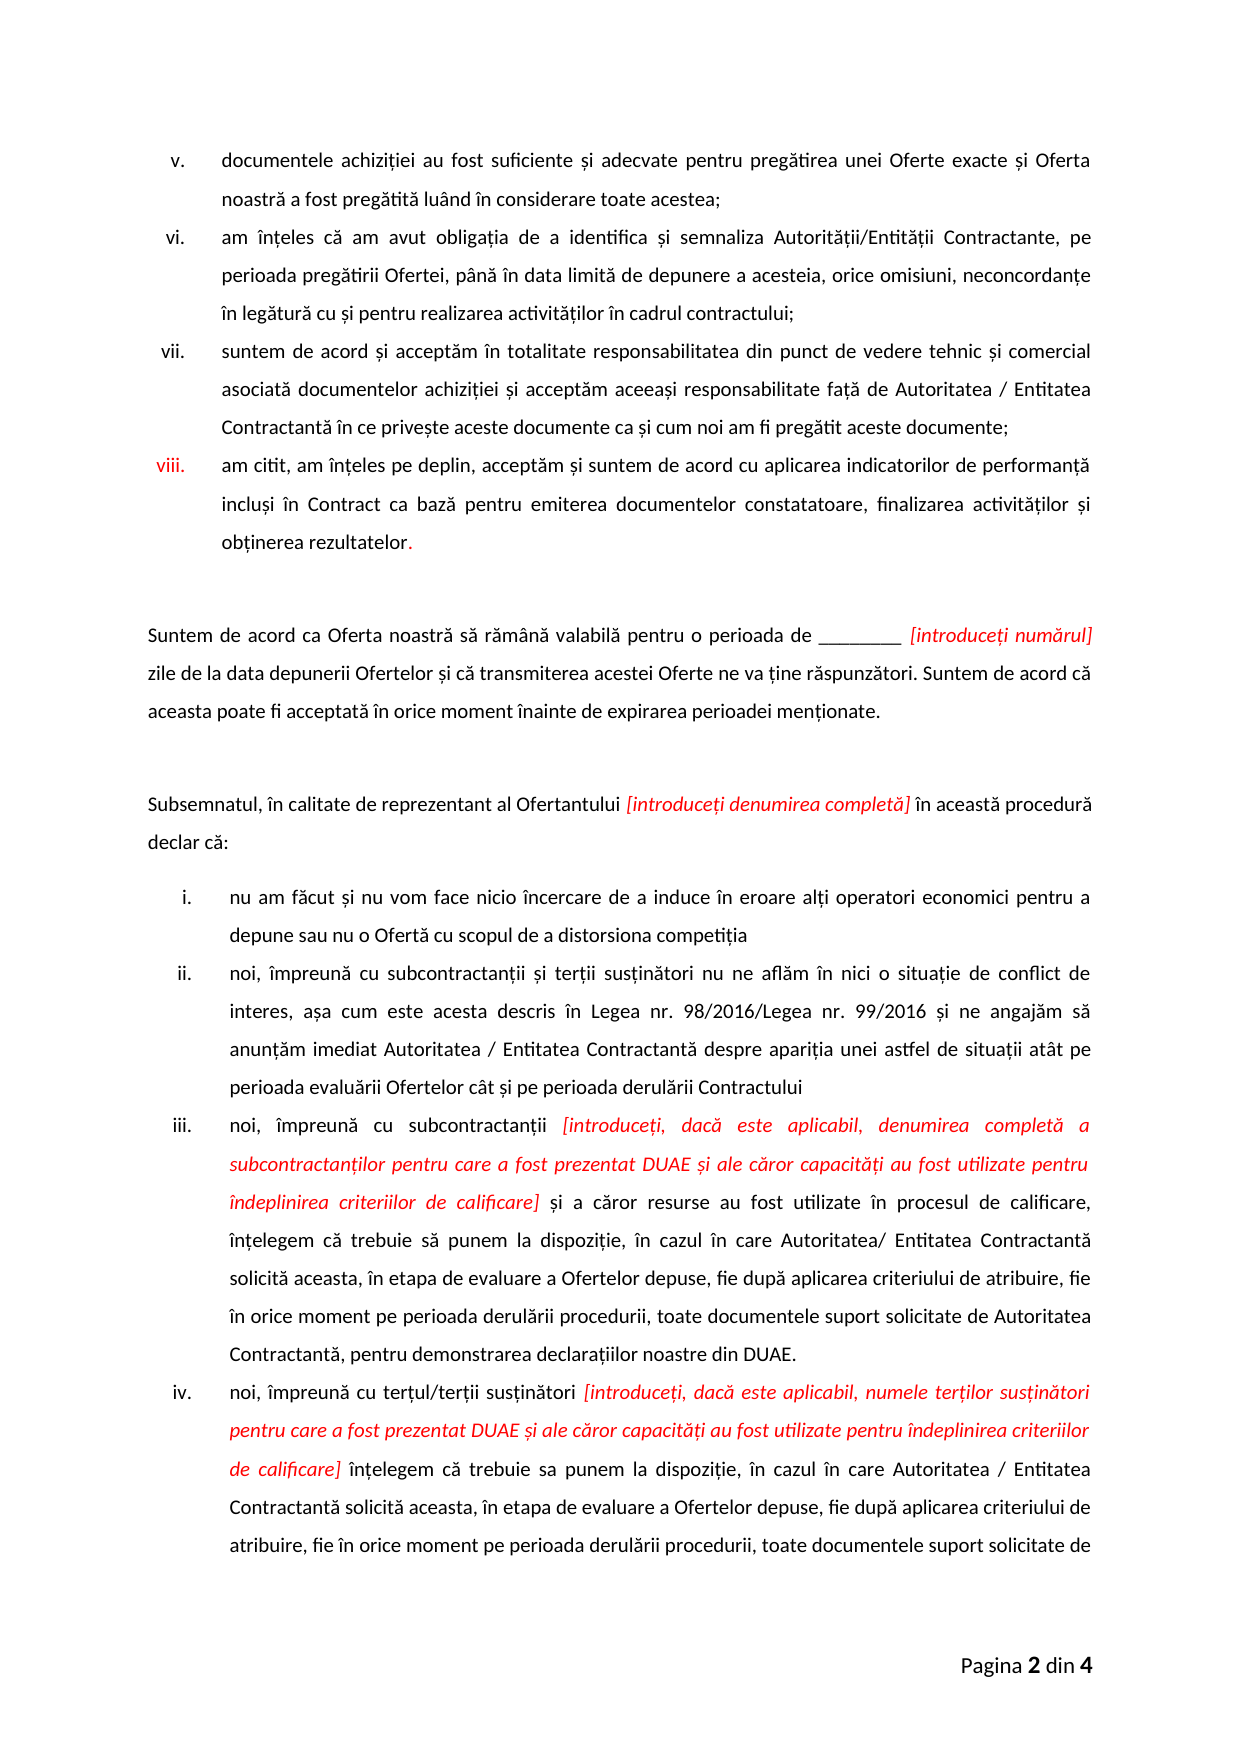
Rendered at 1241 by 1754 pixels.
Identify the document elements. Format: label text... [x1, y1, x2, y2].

list nu am făcut și nu vom face nicio încercare de a induce în eroare alți operatori economici pentru a depune sau nu o Ofertă cu scopul de a distorsiona competiția [192, 884, 1093, 947]
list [192, 1379, 1093, 1557]
list noi, împreună cu subcontractanții [introduceți, dacă este aplicabil, denumirea completă a subcontractanților pentru care a fost prezentat DUAE și ale căror capacități au fost utilizate pentru îndeplinirea criteriilor de calificare] și a căror resurse au fost utilizate în procesul de calificare, înțelegem că trebuie să punem la dispoziție, în cazul în care Autoritatea/ Entitatea Contractantă solicită aceasta, în etapa de evaluare a Ofertelor depuse, fie după aplicarea criteriului de atribuire, fie în orice moment pe perioada derulării procedurii, toate documentele suport solicitate de Autoritatea Contractantă, pentru demonstrarea declarațiilor noastre din DUAE. [192, 1113, 1093, 1367]
text Suntem de acord ca Oferta noastră să rămână valabilă pentru o perioada de ________ [introduceți numărul] zile de la data depunerii Ofertelor și că transmiterea acestei Oferte ne va ține răspunzători. Suntem de acord că aceasta poate fi acceptată în orice moment înainte de expirarea perioadei menționate. [148, 622, 1093, 723]
text Subsemnatul, în calitate de reprezentant al Ofertantului [introduceți denumirea completă] în această procedură declar că: [148, 791, 1093, 854]
list suntem de acord și acceptăm în totalitate responsabilitatea din punct de vedere tehnic și comercial asociată documentelor achiziției și acceptăm aceeași responsabilitate față de Autoritatea / Entitatea Contractantă în ce privește aceste documente ca și cum noi am fi pregătit aceste documente; [185, 338, 1093, 440]
list am înțeles că am avut obligația de a identifica și semnaliza Autorității/Entității Contractante, pe perioada pregătirii Ofertei, până în data limită de depunere a acesteia, orice omisiuni, neconcordanțe în legătură cu și pentru realizarea activităților în cadrul contractului; [185, 224, 1093, 326]
list documentele achiziției au fost suficiente și adecvate pentru pregătirea unei Oferte exacte și Oferta noastră a fost pregătită luând în considerare toate acestea; [185, 148, 1093, 211]
list am citit, am înțeles pe deplin, acceptăm și suntem de acord cu aplicarea indicatorilor de performanță incluși în Contract ca bază pentru emiterea documentelor constatatoare, finalizarea activităților și obținerea rezultatelor. [185, 453, 1093, 554]
list noi, împreună cu subcontractanții și terții susținători nu ne aflăm în nici o situație de conflict de interes, așa cum este acesta descris în Legea nr. 98/2016/Legea nr. 99/2016 și ne angajăm să anunțăm imediat Autoritatea / Entitatea Contractantă despre apariția unei astfel de situații atât pe perioada evaluării Ofertelor cât și pe perioada derulării Contractului [192, 960, 1093, 1100]
